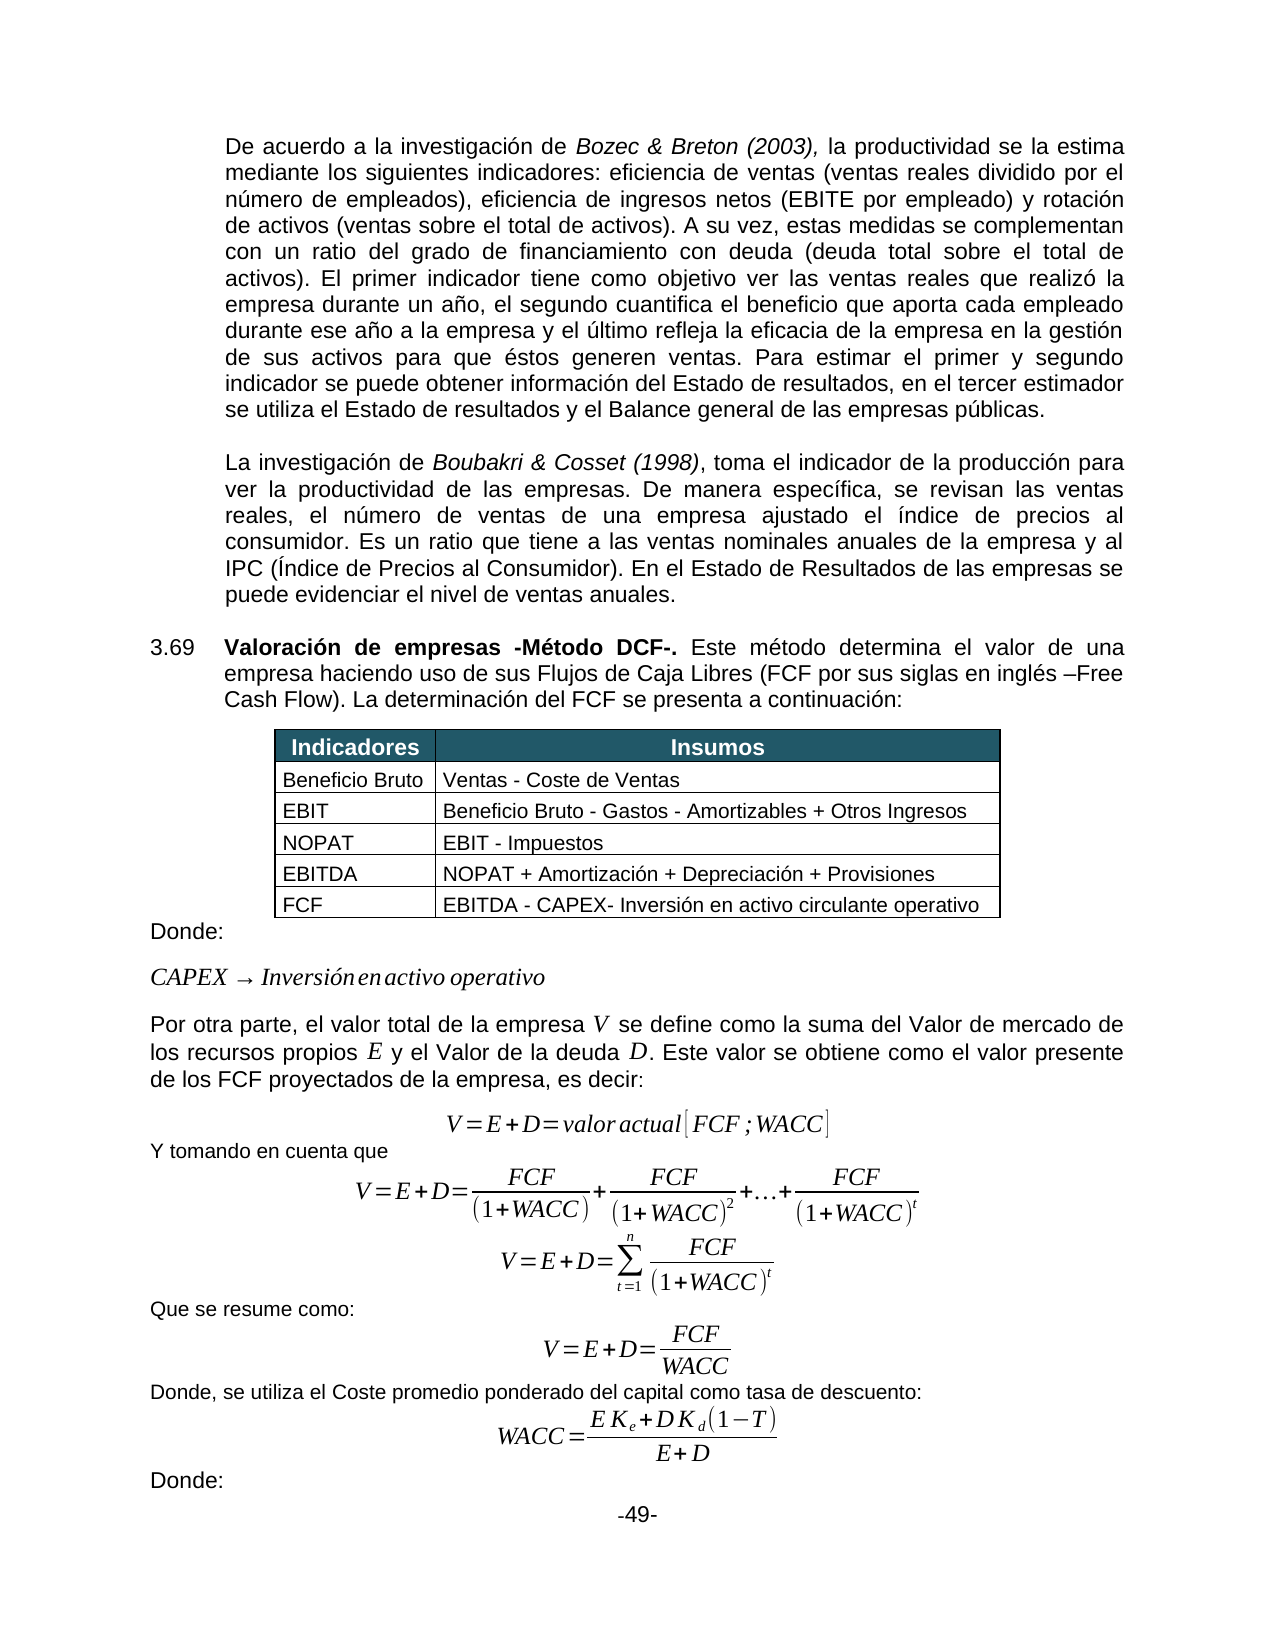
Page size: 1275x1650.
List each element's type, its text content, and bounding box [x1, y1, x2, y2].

table_cell EBITDA [276, 855, 435, 886]
table_cell EBIT - Impuestos [436, 824, 999, 854]
table_cell Ventas - Coste de Ventas [436, 762, 999, 792]
table_cell Beneficio Bruto - Gastos - Amortizables + Otros Ingresos [436, 793, 999, 823]
table_cell NOPAT + Amortización + Depreciación + Provisiones [436, 855, 999, 886]
list De acuerdo a la investigación de Bozec & Breton (2003), la productividad se la estima mediante los siguientes indicadores: eficiencia de ventas (ventas reales dividido por el número de empleados), eficiencia de ingresos netos (EBITE por empleado) y rotación de activos (ventas sobre el total de activos). A su vez, estas medidas se complementan con un ratio del grado de financiamiento con deuda (deuda total sobre el total de activos). El primer indicador tiene como objetivo ver las ventas reales que realizó la empresa durante un año, el segundo cuantifica el beneficio que aporta cada empleado durante ese año a la empresa y el último refleja la eficacia de la empresa en la gestión de sus activos para que éstos generen ventas. Para estimar el primer y segundo indicador se puede obtener información del Estado de resultados, en el tercer estimador se utiliza el Estado de resultados y el Balance general de las empresas públicas. [225, 133, 1125, 423]
list La investigación de Boubakri & Cosset (1998), toma el indicador de la producción para ver la productividad de las empresas. De manera específica, se revisan las ventas reales, el número de ventas de una empresa ajustado el índice de precios al consumidor. Es un ratio que tiene a las ventas nominales anuales de la empresa y al IPC (Índice de Precios al Consumidor). En el Estado de Resultados de las empresas se puede evidenciar el nivel de ventas anuales. [225, 449, 1125, 607]
table_cell Beneficio Bruto [276, 762, 435, 792]
table_cell NOPAT [276, 824, 435, 854]
table_cell EBIT [276, 793, 435, 823]
table_cell EBITDA - CAPEX- Inversión en activo circulante operativo [436, 887, 999, 917]
text Donde: [150, 1467, 1125, 1493]
text Que se resume como: [150, 1297, 1125, 1321]
table_header Insumos [436, 730, 999, 761]
text Donde: [150, 918, 1125, 944]
table_cell FCF [276, 887, 435, 917]
text Donde, se utiliza el Coste promedio ponderado del capital como tasa de descuento: [150, 1380, 1125, 1404]
list Valoración de empresas -Método DCF-. Este método determina el valor de una empresa haciendo uso de sus Flujos de Caja Libres (FCF por sus siglas en inglés –Free Cash Flow). La determinación del FCF se presenta a continuación: [150, 634, 1125, 713]
text Por otra parte, el valor total de la empresa se define como la suma del Valor de mercado de los recursos propios y el Valor de la deuda . Este valor se obtiene como el valor presente de los FCF proyectados de la empresa, es decir: [150, 1010, 1125, 1092]
text Y tomando en cuenta que [150, 1139, 1125, 1163]
table_header Indicadores [276, 730, 435, 761]
